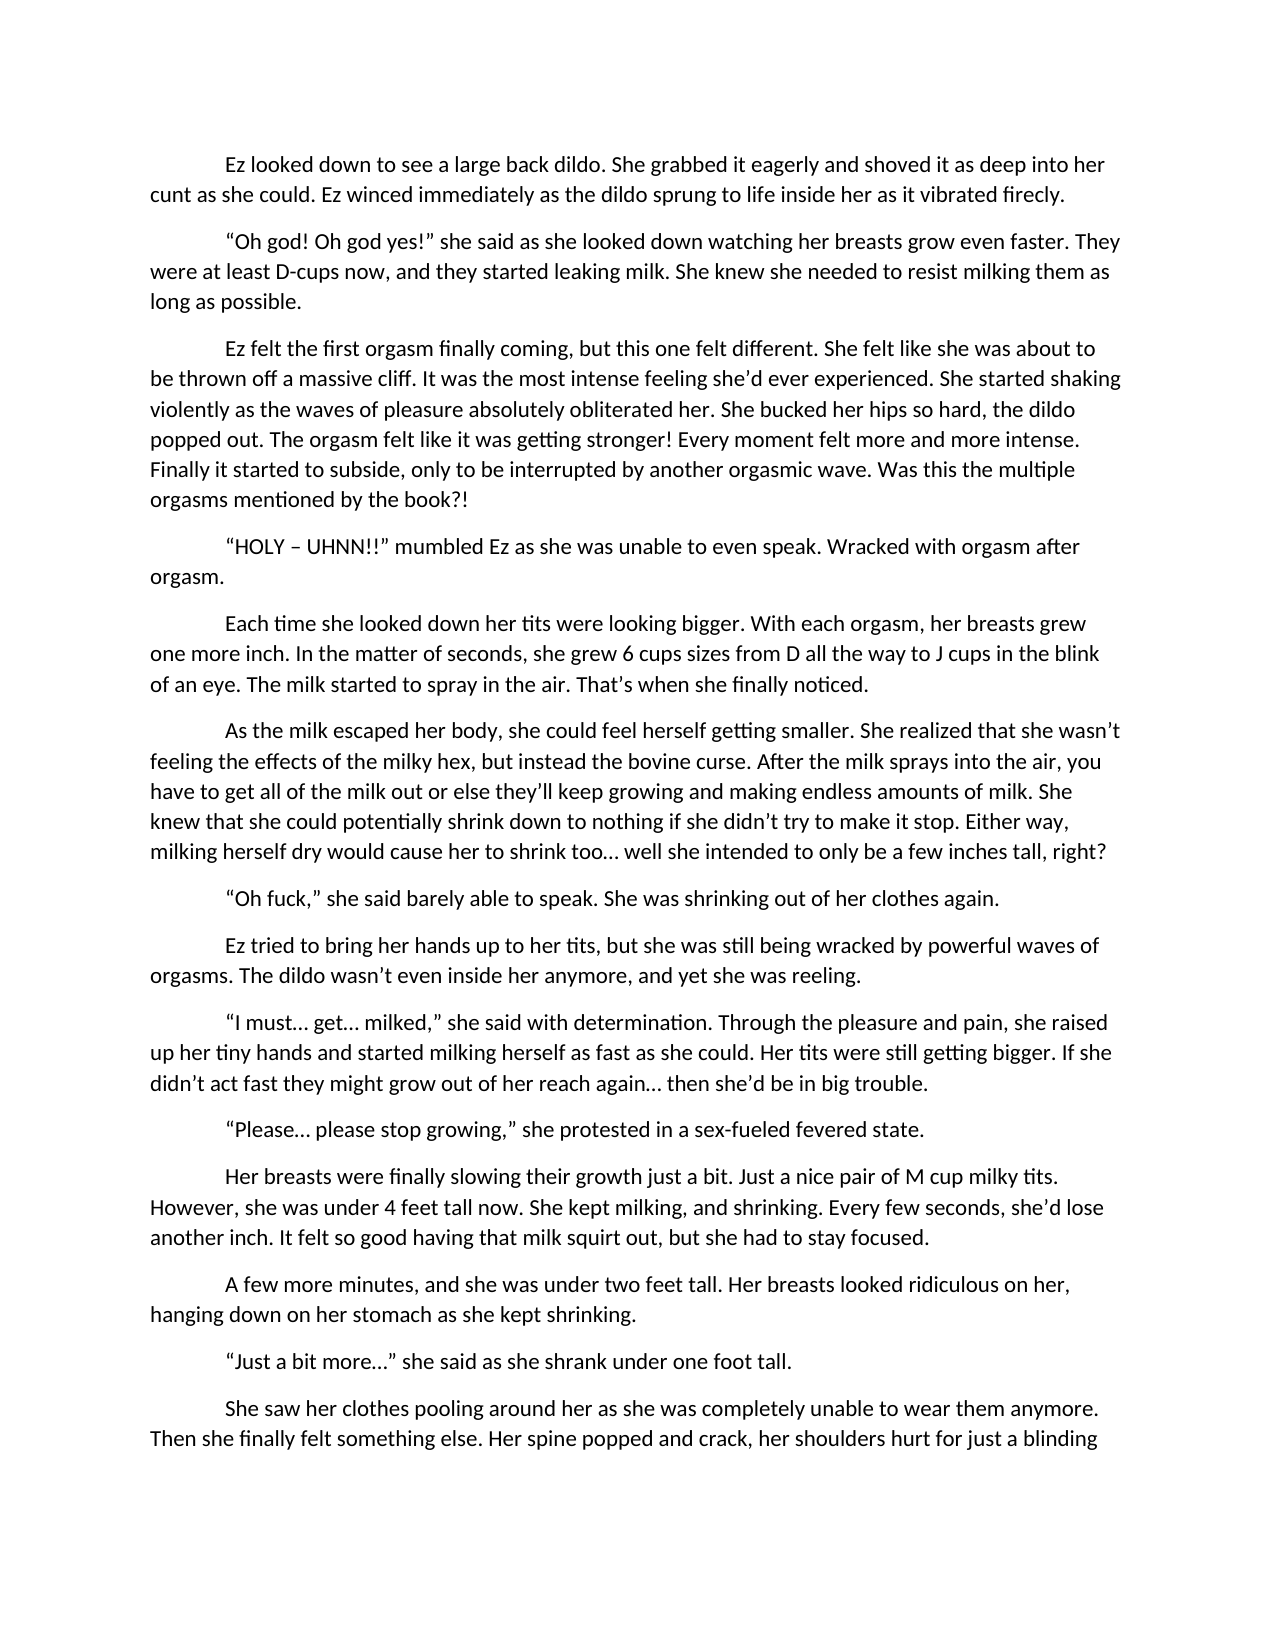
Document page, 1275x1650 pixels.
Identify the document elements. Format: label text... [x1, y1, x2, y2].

text A few more minutes, and she was under two feet tall. Her breasts looked ridiculous on her, hanging down on her stomach as she kept shrinking. [150, 1270, 1125, 1328]
text “Oh god! Oh god yes!” she said as she looked down watching her breasts grow even faster. They were at least D-cups now, and they started leaking milk. She knew she needed to resist milking them as long as possible. [150, 227, 1125, 316]
text Ez looked down to see a large back dildo. She grabbed it eagerly and shoved it as deep into her cunt as she could. Ez winced immediately as the dildo sprung to life inside her as it vibrated firecly. [150, 150, 1125, 208]
text “HOLY – UHNN!!” mumbled Ez as she was unable to even speak. Wracked with orgasm after orgasm. [150, 532, 1125, 591]
text Her breasts were finally slowing their growth just a bit. Just a nice pair of M cup milky tits. However, she was under 4 feet tall now. She kept milking, and shrinking. Every few seconds, she’d lose another inch. It felt so good having that milk squirt out, but she had to stay focused. [150, 1162, 1125, 1251]
text “Just a bit more…” she said as she shrank under one foot tall. [150, 1347, 1125, 1375]
text “Oh fuck,” she said barely able to speak. She was shrinking out of her clothes again. [150, 884, 1125, 912]
text Each time she looked down her tits were looking bigger. With each orgasm, her breasts grew one more inch. In the matter of seconds, she grew 6 cups sizes from D all the way to J cups in the blink of an eye. The milk started to spray in the air. That’s when she finally noticed. [150, 609, 1125, 698]
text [150, 1394, 1125, 1452]
text Ez tried to bring her hands up to her tits, but she was still being wracked by powerful waves of orgasms. The dildo wasn’t even inside her anymore, and yet she was reeling. [150, 931, 1125, 989]
text “I must… get… milked,” she said with determination. Through the pleasure and pain, she raised up her tiny hands and started milking herself as fast as she could. Her tits were still getting bigger. If she didn’t act fast they might grow out of her reach again… then she’d be in big trouble. [150, 1008, 1125, 1097]
text Ez felt the first orgasm finally coming, but this one felt different. She felt like she was about to be thrown off a massive cliff. It was the most intense feeling she’d ever experienced. She started shaking violently as the waves of pleasure absolutely obliterated her. She bucked her hips so hard, the dildo popped out. The orgasm felt like it was getting stronger! Every moment felt more and more intense. Finally it started to subside, only to be interrupted by another orgasmic wave. Was this the multiple orgasms mentioned by the book?! [150, 334, 1125, 513]
text “Please… please stop growing,” she protested in a sex-fueled fevered state. [150, 1116, 1125, 1144]
text As the milk escaped her body, she could feel herself getting smaller. She realized that she wasn’t feeling the effects of the milky hex, but instead the bovine curse. After the milk sprays into the air, you have to get all of the milk out or else they’ll keep growing and making endless amounts of milk. She knew that she could potentially shrink down to nothing if she didn’t try to make it stop. Either way, milking herself dry would cause her to shrink too… well she intended to only be a few inches tall, right? [150, 717, 1125, 866]
